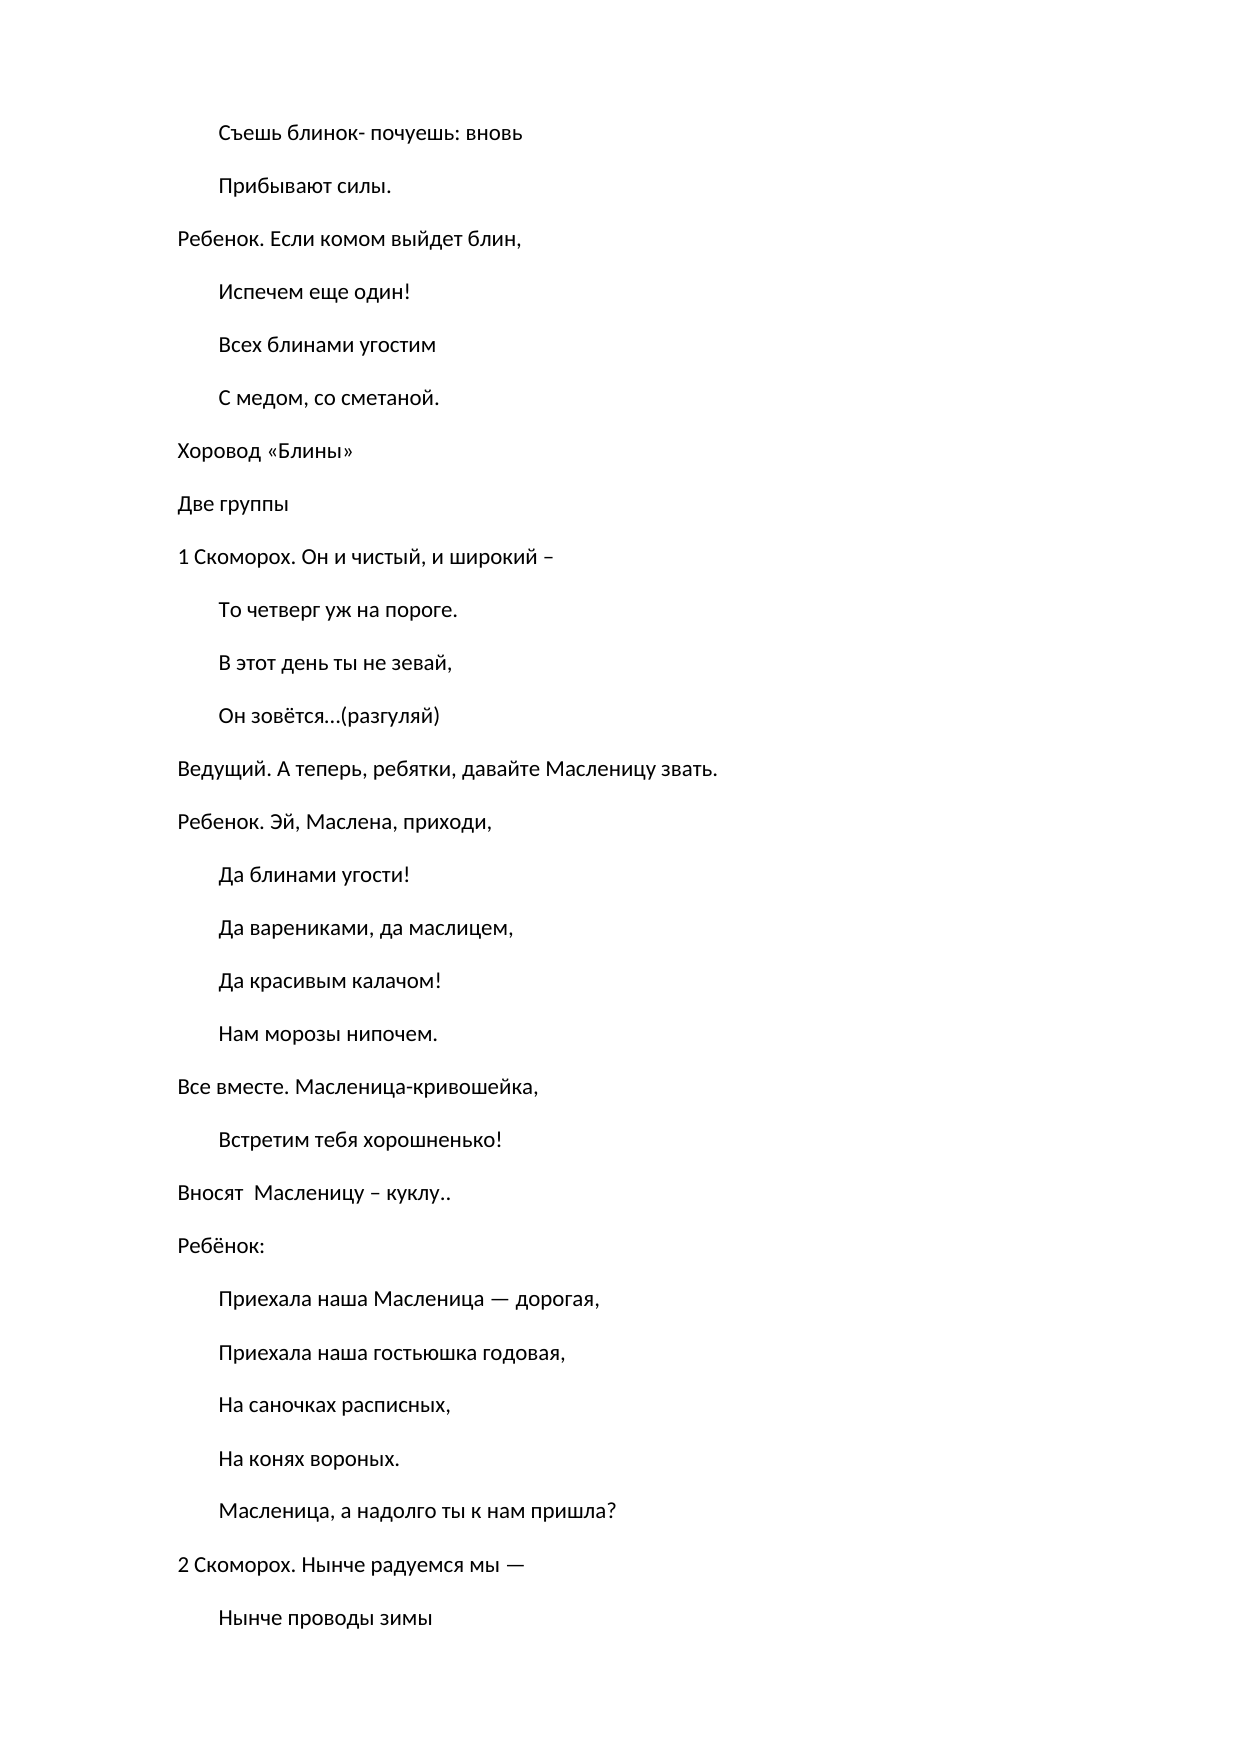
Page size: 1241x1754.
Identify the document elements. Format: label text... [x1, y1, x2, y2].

text Вносят Масленицу – куклу.. [177, 1178, 1152, 1207]
text Нам морозы нипочем. [177, 1019, 1152, 1047]
text Масленица, а надолго ты к нам пришла? [177, 1497, 1152, 1525]
text Ребёнок: [177, 1232, 1152, 1259]
text То четверг уж на пороге. [177, 595, 1152, 623]
text Да блинами угости! [177, 860, 1152, 888]
text Нынче проводы зимы [177, 1603, 1152, 1631]
text 2 Скоморох. Нынче радуемся мы — [177, 1550, 1152, 1578]
text Съешь блинок- почуешь: вновь [177, 118, 1152, 146]
text Хоровод «Блины» [177, 436, 1152, 464]
text Приехала наша Масленица — дорогая, [177, 1284, 1152, 1313]
text Да варениками, да маслицем, [177, 913, 1152, 941]
text Встретим тебя хорошненько! [177, 1126, 1152, 1153]
text Испечем еще один! [177, 277, 1152, 305]
text Две группы [177, 489, 1152, 517]
text Ведущий. А теперь, ребятки, давайте Масленицу звать. [177, 754, 1152, 782]
text Да красивым калачом! [177, 966, 1152, 994]
text В этот день ты не зевай, [177, 648, 1152, 676]
text На саночках расписных, [177, 1391, 1152, 1419]
text Всех блинами угостим [177, 330, 1152, 358]
text Ребенок. Эй, Маслена, приходи, [177, 807, 1152, 835]
text С медом, со сметаной. [177, 383, 1152, 411]
text На конях вороных. [177, 1444, 1152, 1472]
text 1 Скоморох. Он и чистый, и широкий – [177, 542, 1152, 570]
text Все вместе. Масленица-кривошейка, [177, 1072, 1152, 1101]
text Прибывают силы. [177, 171, 1152, 199]
text Ребенок. Если комом выйдет блин, [177, 224, 1152, 252]
text Приехала наша гостьюшка годовая, [177, 1338, 1152, 1366]
text Он зовётся…(разгуляй) [177, 701, 1152, 729]
